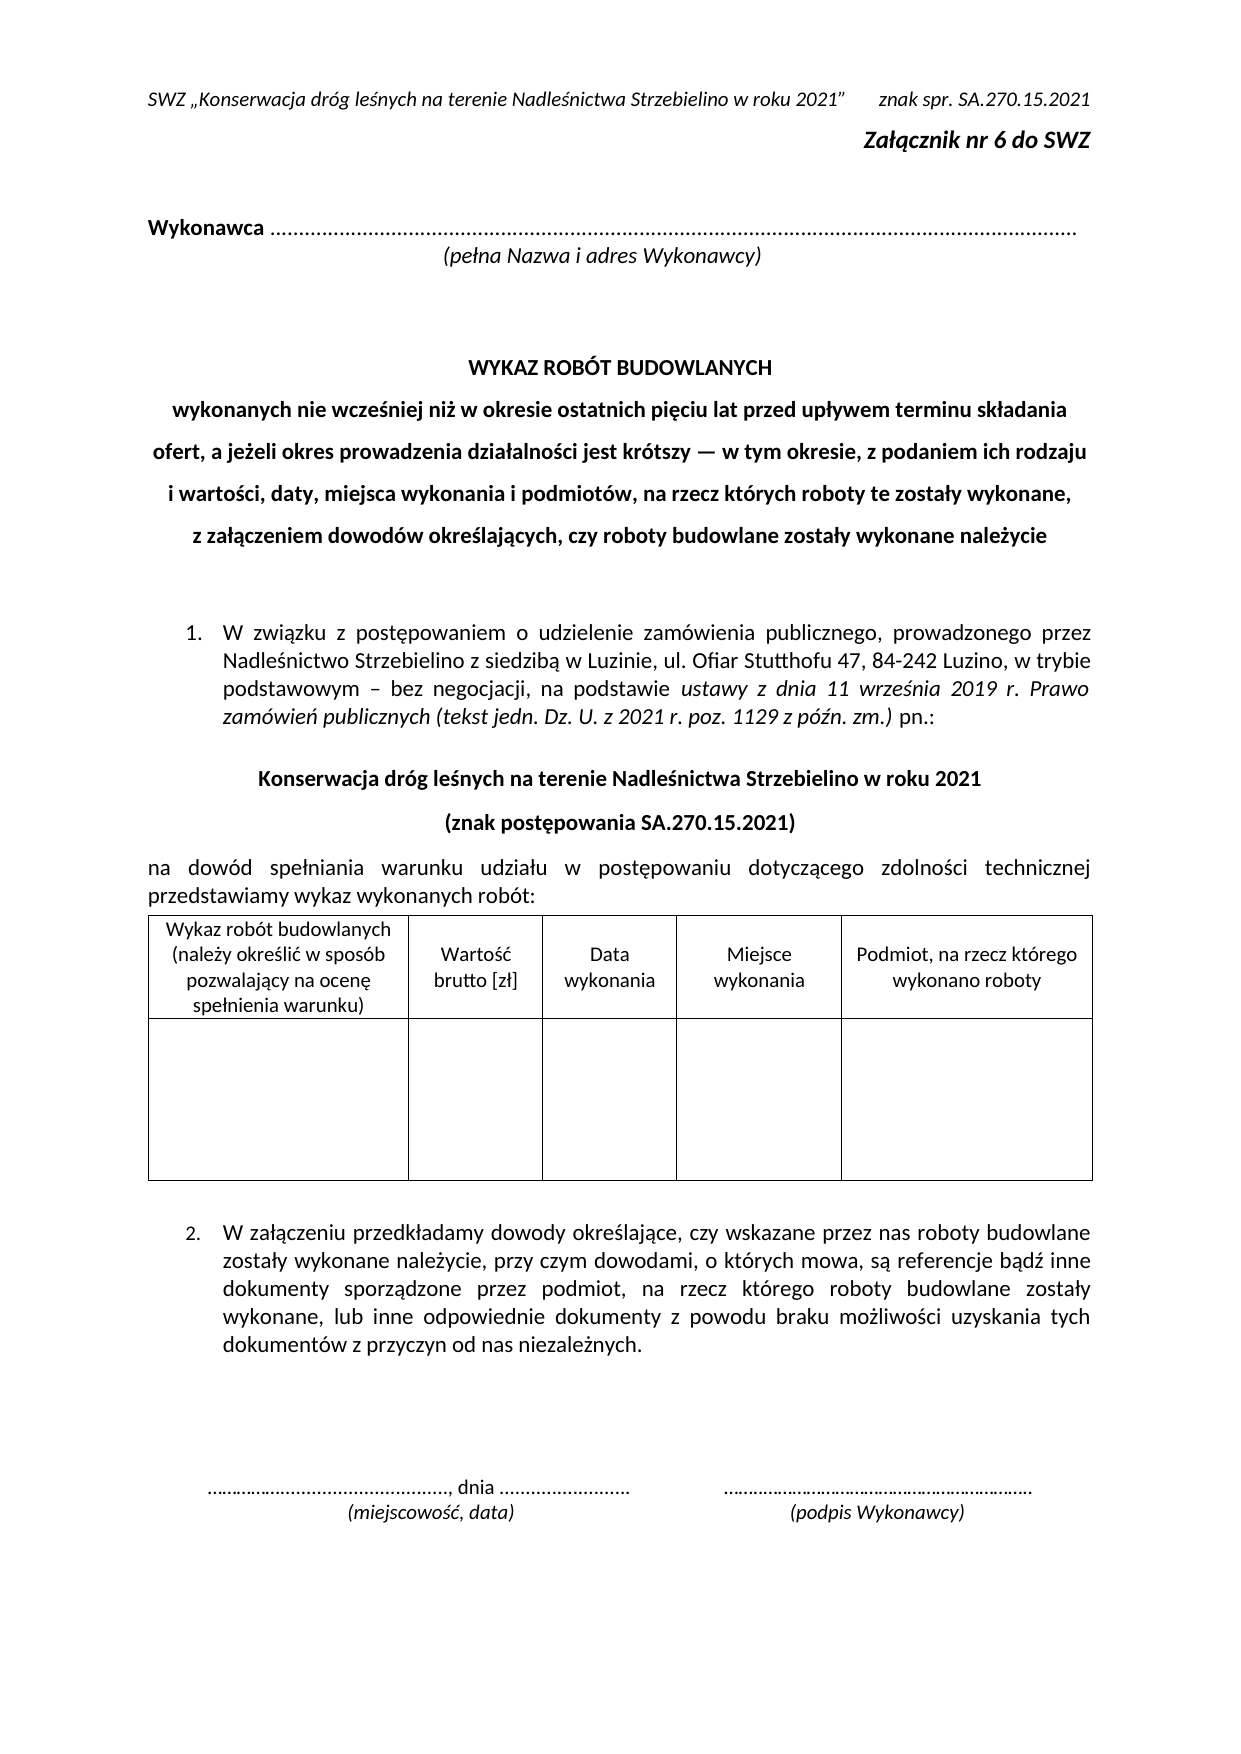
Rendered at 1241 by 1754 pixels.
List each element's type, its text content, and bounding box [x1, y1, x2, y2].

table_cell [149, 1019, 408, 1179]
table_header Data wykonania [543, 916, 676, 1018]
text (miejscowość, data) (podpis Wykonawcy) [148, 1499, 1092, 1525]
text WYKAZ ROBÓT BUDOWLANYCH [148, 353, 1092, 381]
list W związku z postępowaniem o udzielenie zamówienia publicznego, prowadzonego przez Nadleśnictwo Strzebielino z siedzibą w Luzinie, ul. Ofiar Stutthofu 47, 84-242 Luzino, w trybie podstawowym – bez negocjacji, na podstawie ustawy z dnia 11 września 2019 r. Prawo zamówień publicznych (tekst jedn. Dz. U. z 2021 r. poz. 1129 z późn. zm.) pn.: [185, 618, 1092, 730]
text Wykonawca ............................................................................................................................................ [148, 213, 1092, 241]
text wykonanych nie wcześniej niż w okresie ostatnich pięciu lat przed upływem terminu składania ofert, a jeżeli okres prowadzenia działalności jest krótszy — w tym okresie, z podaniem ich rodzaju i wartości, daty, miejsca wykonania i podmiotów, na rzecz których roboty te zostały wykonane, z załączeniem dowodów określających, czy roboty budowlane zostały wykonane należycie [148, 395, 1092, 549]
table_header Miejsce wykonania [677, 916, 841, 1018]
table_header Wartość brutto [zł] [409, 916, 542, 1018]
text (znak postępowania SA.270.15.2021) [148, 808, 1092, 836]
text na dowód spełniania warunku udziału w postępowaniu dotyczącego zdolności technicznej przedstawiamy wykaz wykonanych robót: [148, 853, 1092, 909]
text Załącznik nr 6 do SWZ [148, 124, 1092, 155]
table_cell [543, 1019, 676, 1179]
table_cell [409, 1019, 542, 1179]
list W załączeniu przedkładamy dowody określające, czy wskazane przez nas roboty budowlane zostały wykonane należycie, przy czym dowodami, o których mowa, są referencje bądź inne dokumenty sporządzone przez podmiot, na rzecz którego roboty budowlane zostały wykonane, lub inne odpowiednie dokumenty z powodu braku możliwości uzyskania tych dokumentów z przyczyn od nas niezależnych. [185, 1218, 1092, 1358]
table_cell [677, 1019, 841, 1179]
text ……………................................, dnia ......................... ……..……………………………………………….. [148, 1474, 1092, 1499]
table_header Podmiot, na rzecz którego wykonano roboty [842, 916, 1092, 1018]
text (pełna Nazwa i adres Wykonawcy) [148, 241, 1092, 269]
table_cell [842, 1019, 1092, 1179]
text Konserwacja dróg leśnych na terenie Nadleśnictwa Strzebielino w roku 2021 [148, 764, 1092, 792]
table_header Wykaz robót budowlanych (należy określić w sposób pozwalający na ocenę spełnienia warunku) [149, 916, 408, 1018]
